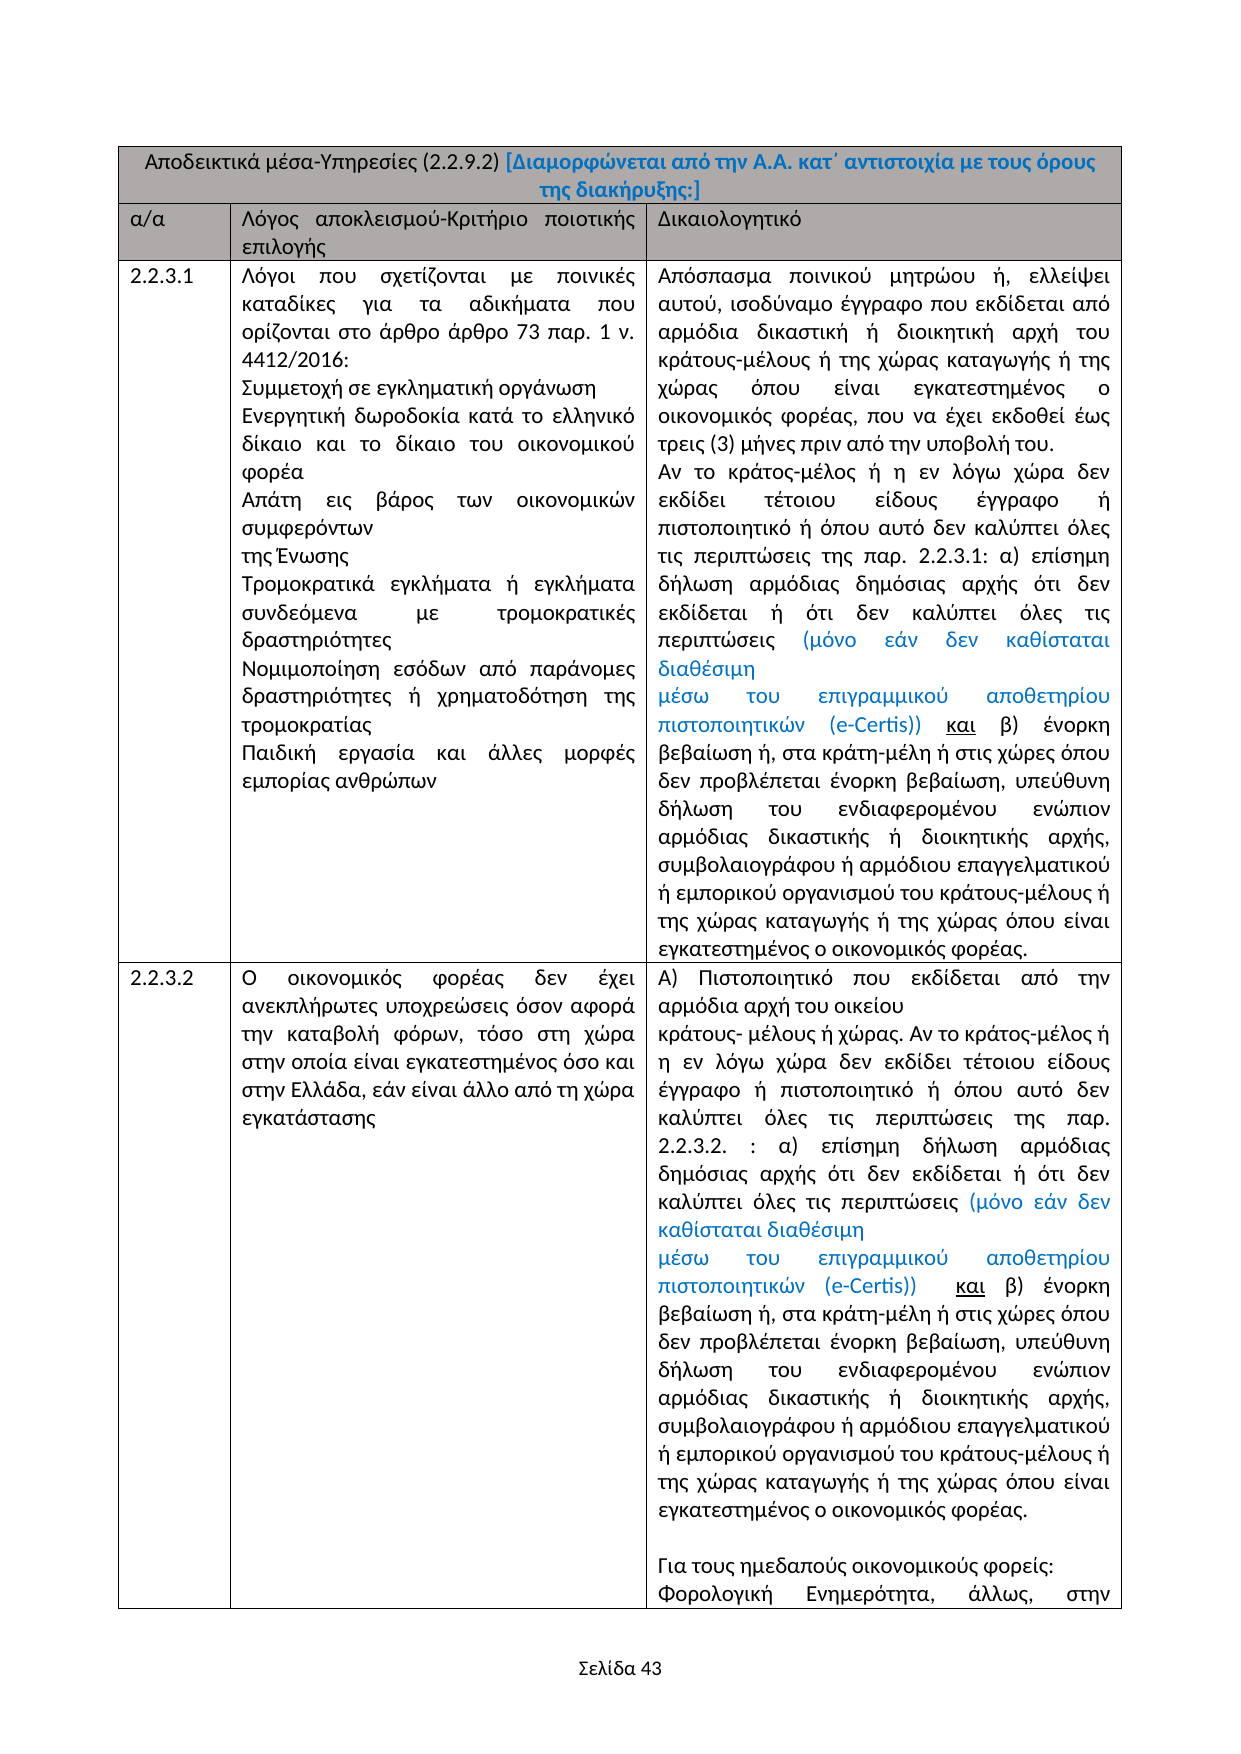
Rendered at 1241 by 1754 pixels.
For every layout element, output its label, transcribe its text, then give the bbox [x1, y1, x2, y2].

table_cell 2.2.3.1 [119, 261, 230, 962]
table_header Αποδεικτικά μέσα-Υπηρεσίες (2.2.9.2) [Διαμορφώνεται από την Α.Α. κατ΄ αντιστοιχία με τους όρους της διακήρυξης:] [119, 147, 1121, 203]
table_cell Λόγος αποκλεισμού-Κριτήριο ποιοτικής επιλογής [231, 204, 646, 260]
table_cell Λόγοι που σχετίζονται με ποινικές καταδίκες για τα αδικήματα που ορίζονται στο άρθρο άρθρο 73 παρ. 1 ν. 4412/2016: Συμμετοχή σε εγκληματική οργάνωση Ενεργητική δωροδοκία κατά το ελληνικό δίκαιο και το δίκαιο του οικονομικού φορέα Απάτη εις βάρος των οικονομικών συμφερόντων της Ένωσης Τρομοκρατικά εγκλήματα ή εγκλήματα συνδεόμενα με τρομοκρατικές δραστηριότητες Νομιμοποίηση εσόδων από παράνομες δραστηριότητες ή χρηματοδότηση της τρομοκρατίας Παιδική εργασία και άλλες μορφές εμπορίας ανθρώπων [231, 261, 646, 962]
table_cell α/α [119, 204, 230, 260]
table_cell Δικαιολογητικό [647, 204, 1121, 260]
table_cell 2.2.3.2 [119, 963, 230, 1607]
table_cell Απόσπασμα ποινικού μητρώου ή, ελλείψει αυτού, ισοδύναμο έγγραφο που εκδίδεται από αρμόδια δικαστική ή διοικητική αρχή του κράτους-μέλους ή της χώρας καταγωγής ή της χώρας όπου είναι εγκατεστημένος ο οικονομικός φορέας, που να έχει εκδοθεί έως τρεις (3) μήνες πριν από την υποβολή του. Αν το κράτος-μέλος ή η εν λόγω χώρα δεν εκδίδει τέτοιου είδους έγγραφο ή πιστοποιητικό ή όπου αυτό δεν καλύπτει όλες τις περιπτώσεις της παρ. 2.2.3.1: α) επίσημη δήλωση αρμόδιας δημόσιας αρχής ότι δεν εκδίδεται ή ότι δεν καλύπτει όλες τις περιπτώσεις (μόνο εάν δεν καθίσταται διαθέσιμη μέσω του επιγραμμικού αποθετηρίου πιστοποιητικών (e-Certis)) και β) ένορκη βεβαίωση ή, στα κράτη-μέλη ή στις χώρες όπου δεν προβλέπεται ένορκη βεβαίωση, υπεύθυνη δήλωση του ενδιαφερομένου ενώπιον αρμόδιας δικαστικής ή διοικητικής αρχής, συμβολαιογράφου ή αρμόδιου επαγγελματικού ή εμπορικού οργανισμού του κράτους-μέλους ή της χώρας καταγωγής ή της χώρας όπου είναι εγκατεστημένος ο οικονομικός φορέας. [647, 261, 1121, 962]
